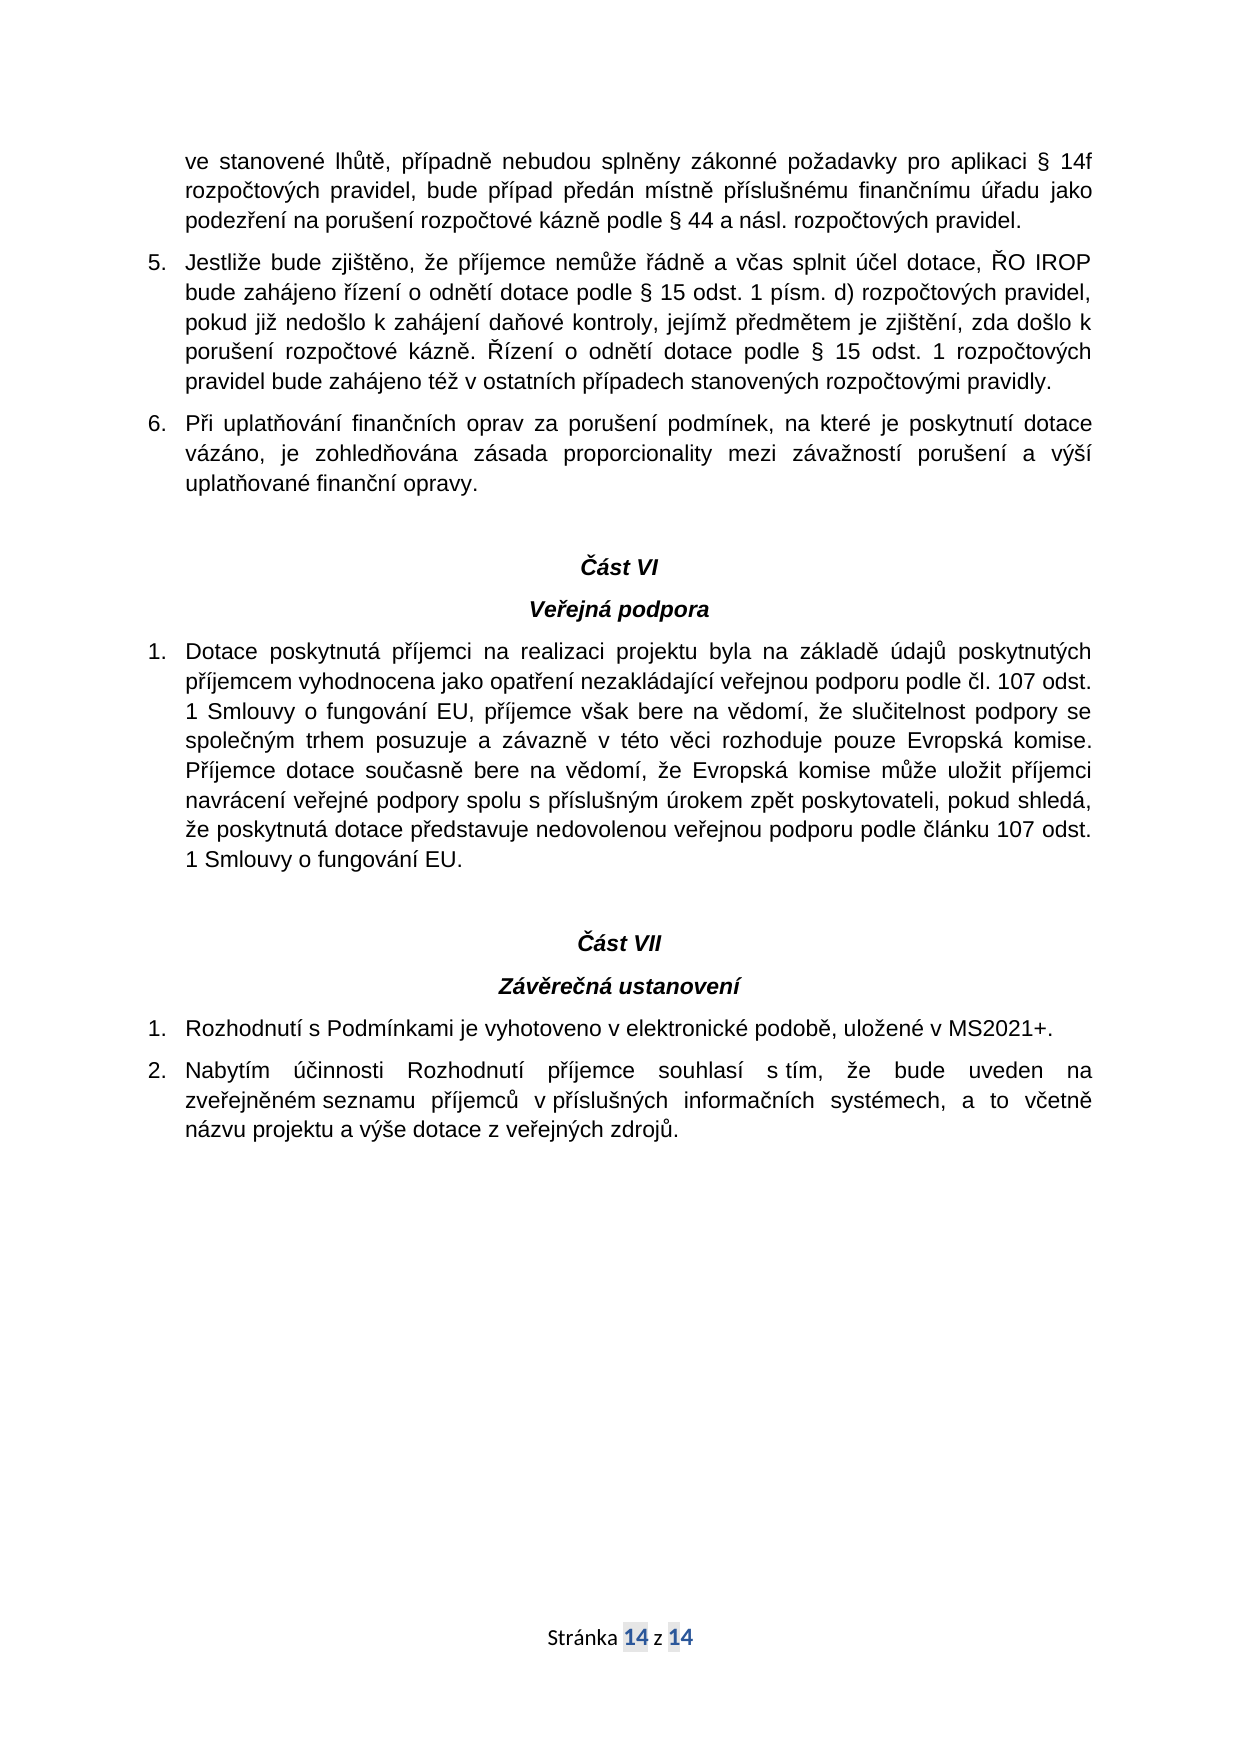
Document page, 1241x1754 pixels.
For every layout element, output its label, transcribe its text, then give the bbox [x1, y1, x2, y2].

list Při uplatňování finančních oprav za porušení podmínek, na které je poskytnutí dotace vázáno, je zohledňována zásada proporcionality mezi závažností porušení a výší uplatňované finanční opravy. [148, 410, 1093, 496]
text Závěrečná ustanovení [148, 973, 1093, 999]
list Dotace poskytnutá příjemci na realizaci projektu byla na základě údajů poskytnutých příjemcem vyhodnocena jako opatření nezakládající veřejnou podporu podle čl. 107 odst. 1 Smlouvy o fungování EU, příjemce však bere na vědomí, že slučitelnost podpory se společným trhem posuzuje a závazně v této věci rozhoduje pouze Evropská komise. Příjemce dotace současně bere na vědomí, že Evropská komise může uložit příjemci navrácení veřejné podpory spolu s příslušným úrokem zpět poskytovateli, pokud shledá, že poskytnutá dotace představuje nedovolenou veřejnou podporu podle článku 107 odst. 1 Smlouvy o fungování EU. [148, 638, 1093, 872]
text Část VI [148, 554, 1093, 580]
text Část VII [148, 930, 1093, 957]
text Veřejná podpora [148, 596, 1093, 622]
list Rozhodnutí s Podmínkami je vyhotoveno v elektronické podobě, uložené v MS2021+. [148, 1015, 1093, 1041]
list Nabytím účinnosti Rozhodnutí příjemce souhlasí s tím, že bude uveden na zveřejněném seznamu příjemců v příslušných informačních systémech, a to včetně názvu projektu a výše dotace z veřejných zdrojů. [148, 1057, 1093, 1143]
list Jestliže bude zjištěno, že příjemce nemůže řádně a včas splnit účel dotace, ŘO IROP bude zahájeno řízení o odnětí dotace podle § 15 odst. 1 písm. d) rozpočtových pravidel, pokud již nedošlo k zahájení daňové kontroly, jejímž předmětem je zjištění, zda došlo k porušení rozpočtové kázně. Řízení o odnětí dotace podle § 15 odst. 1 rozpočtových pravidel bude zahájeno též v ostatních případech stanovených rozpočtovými pravidly. [148, 249, 1093, 394]
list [148, 148, 1093, 233]
